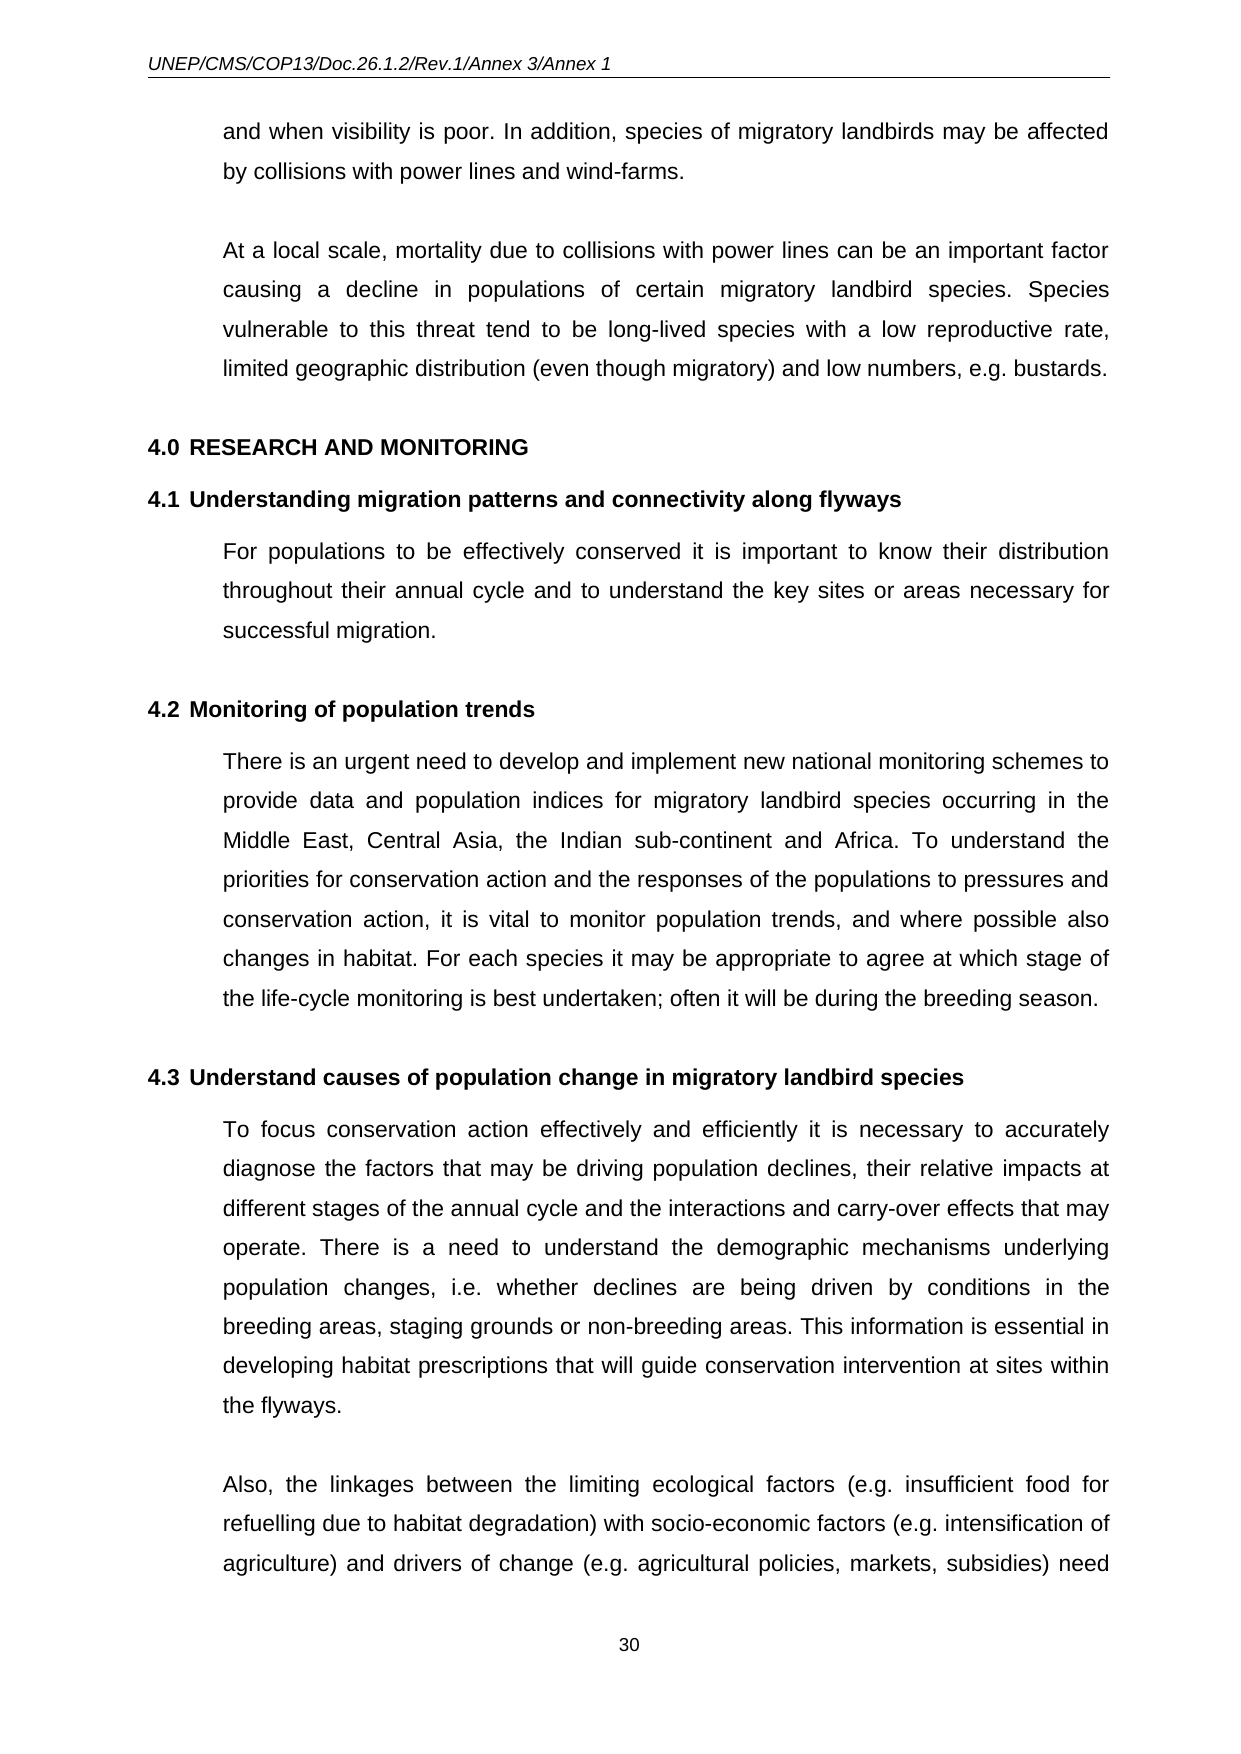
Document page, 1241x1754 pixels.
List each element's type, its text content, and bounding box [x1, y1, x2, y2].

text 4.2 Monitoring of population trends [148, 696, 1110, 722]
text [223, 118, 1110, 184]
text There is an urgent need to develop and implement new national monitoring schemes to provide data and population indices for migratory landbird species occurring in the Middle East, Central Asia, the Indian sub-continent and Africa. To understand the priorities for conservation action and the responses of the populations to pressures and conservation action, it is vital to monitor population trends, and where possible also changes in habitat. For each species it may be appropriate to agree at which stage of the life-cycle monitoring is best undertaken; often it will be during the breeding season. [223, 748, 1110, 1011]
text To focus conservation action effectively and efficiently it is necessary to accurately diagnose the factors that may be driving population declines, their relative impacts at different stages of the annual cycle and the interactions and carry-over effects that may operate. There is a need to understand the demographic mechanisms underlying population changes, i.e. whether declines are being driven by conditions in the breeding areas, staging grounds or non-breeding areas. This information is essential in developing habitat prescriptions that will guide conservation intervention at sites within the flyways. [223, 1116, 1110, 1418]
text 4.1 Understanding migration patterns and connectivity along flyways [148, 486, 1110, 512]
text 4.0 RESEARCH AND MONITORING [148, 434, 1110, 460]
text 4.3 Understand causes of population change in migratory landbird species [148, 1064, 1110, 1090]
text At a local scale, mortality due to collisions with power lines can be an important factor causing a decline in populations of certain migratory landbird species. Species vulnerable to this threat tend to be long-lived species with a low reproductive rate, limited geographic distribution (even though migratory) and low numbers, e.g. bustards. [223, 237, 1110, 381]
text For populations to be effectively conserved it is important to know their distribution throughout their annual cycle and to understand the key sites or areas necessary for successful migration. [223, 538, 1110, 643]
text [223, 1471, 1110, 1576]
